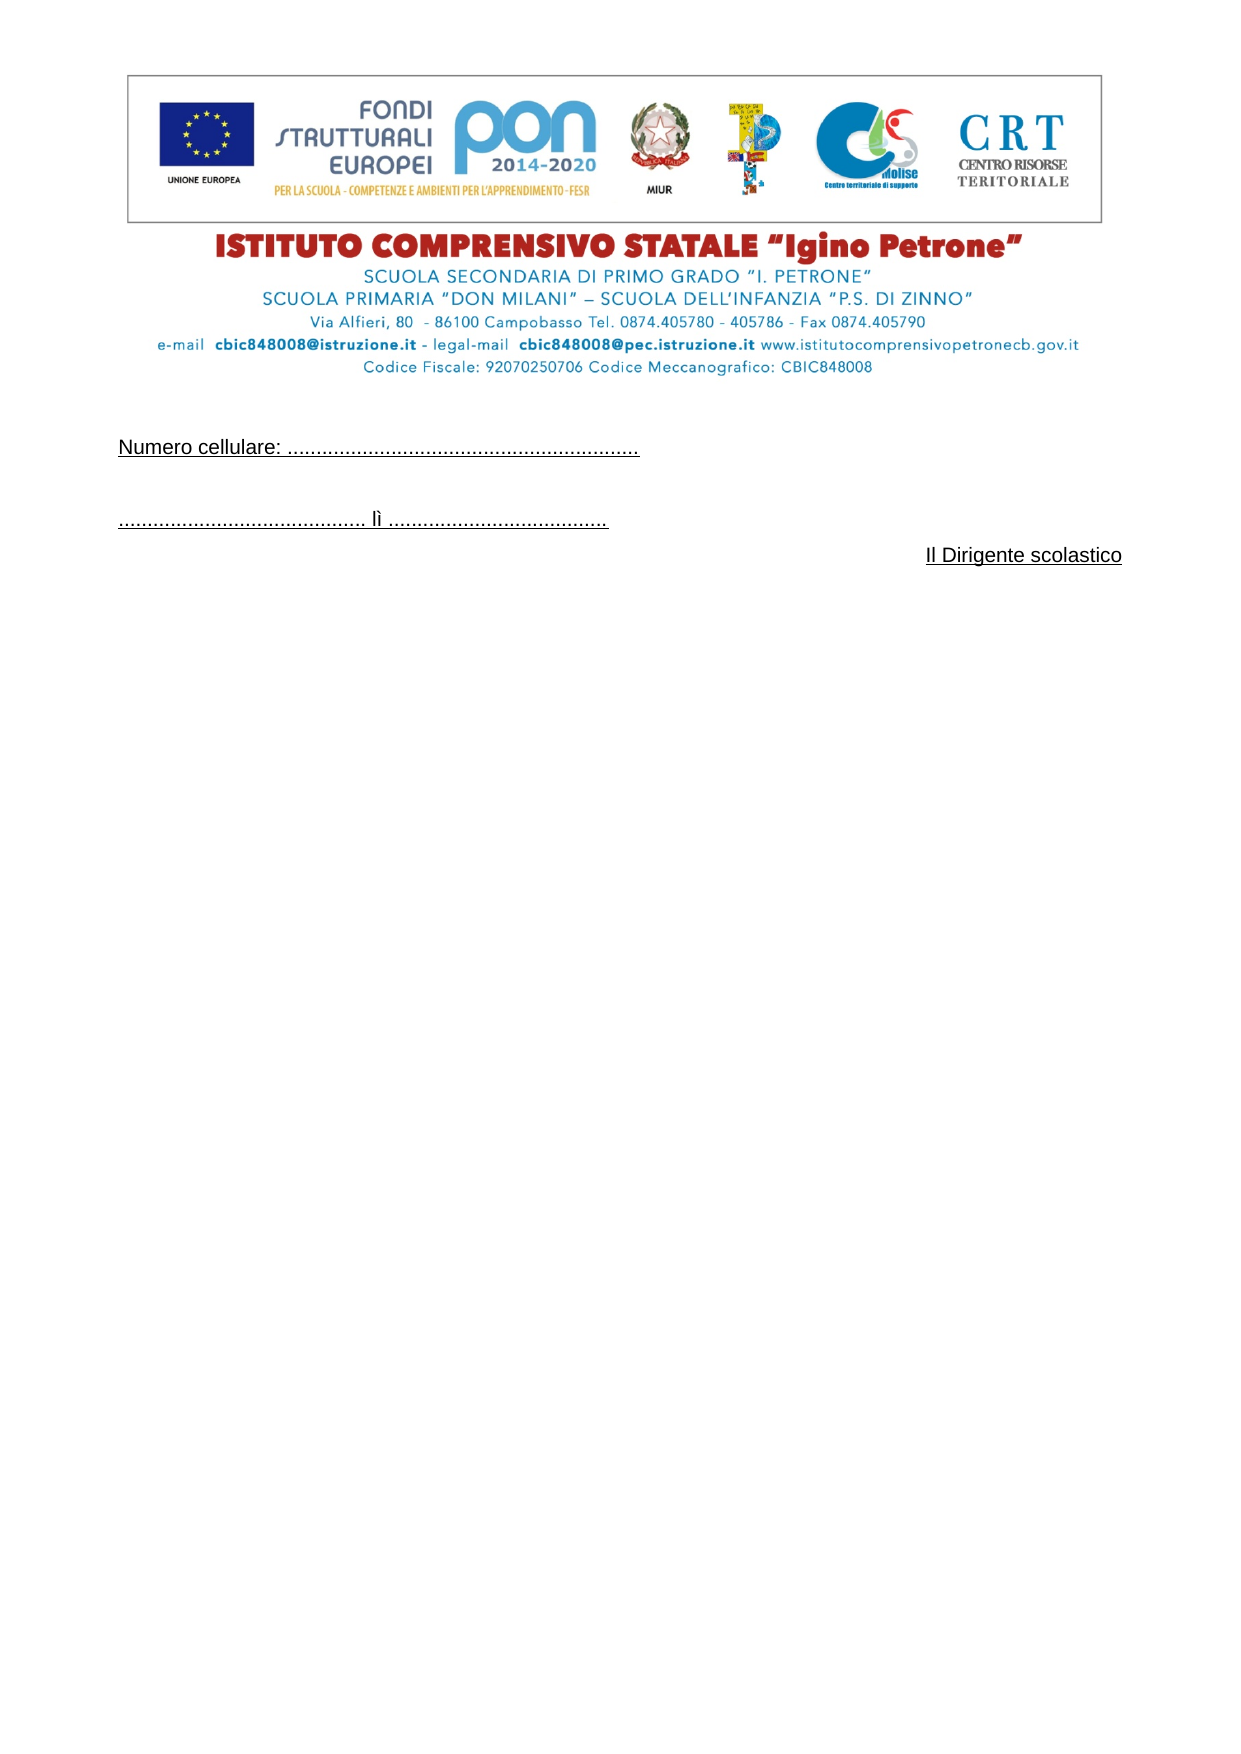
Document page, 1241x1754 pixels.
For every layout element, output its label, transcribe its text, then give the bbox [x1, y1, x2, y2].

text ........................................... lì ...................................... [118, 507, 1122, 531]
text Il Dirigente scolastico [118, 543, 1122, 567]
picture [115, 55, 1120, 399]
